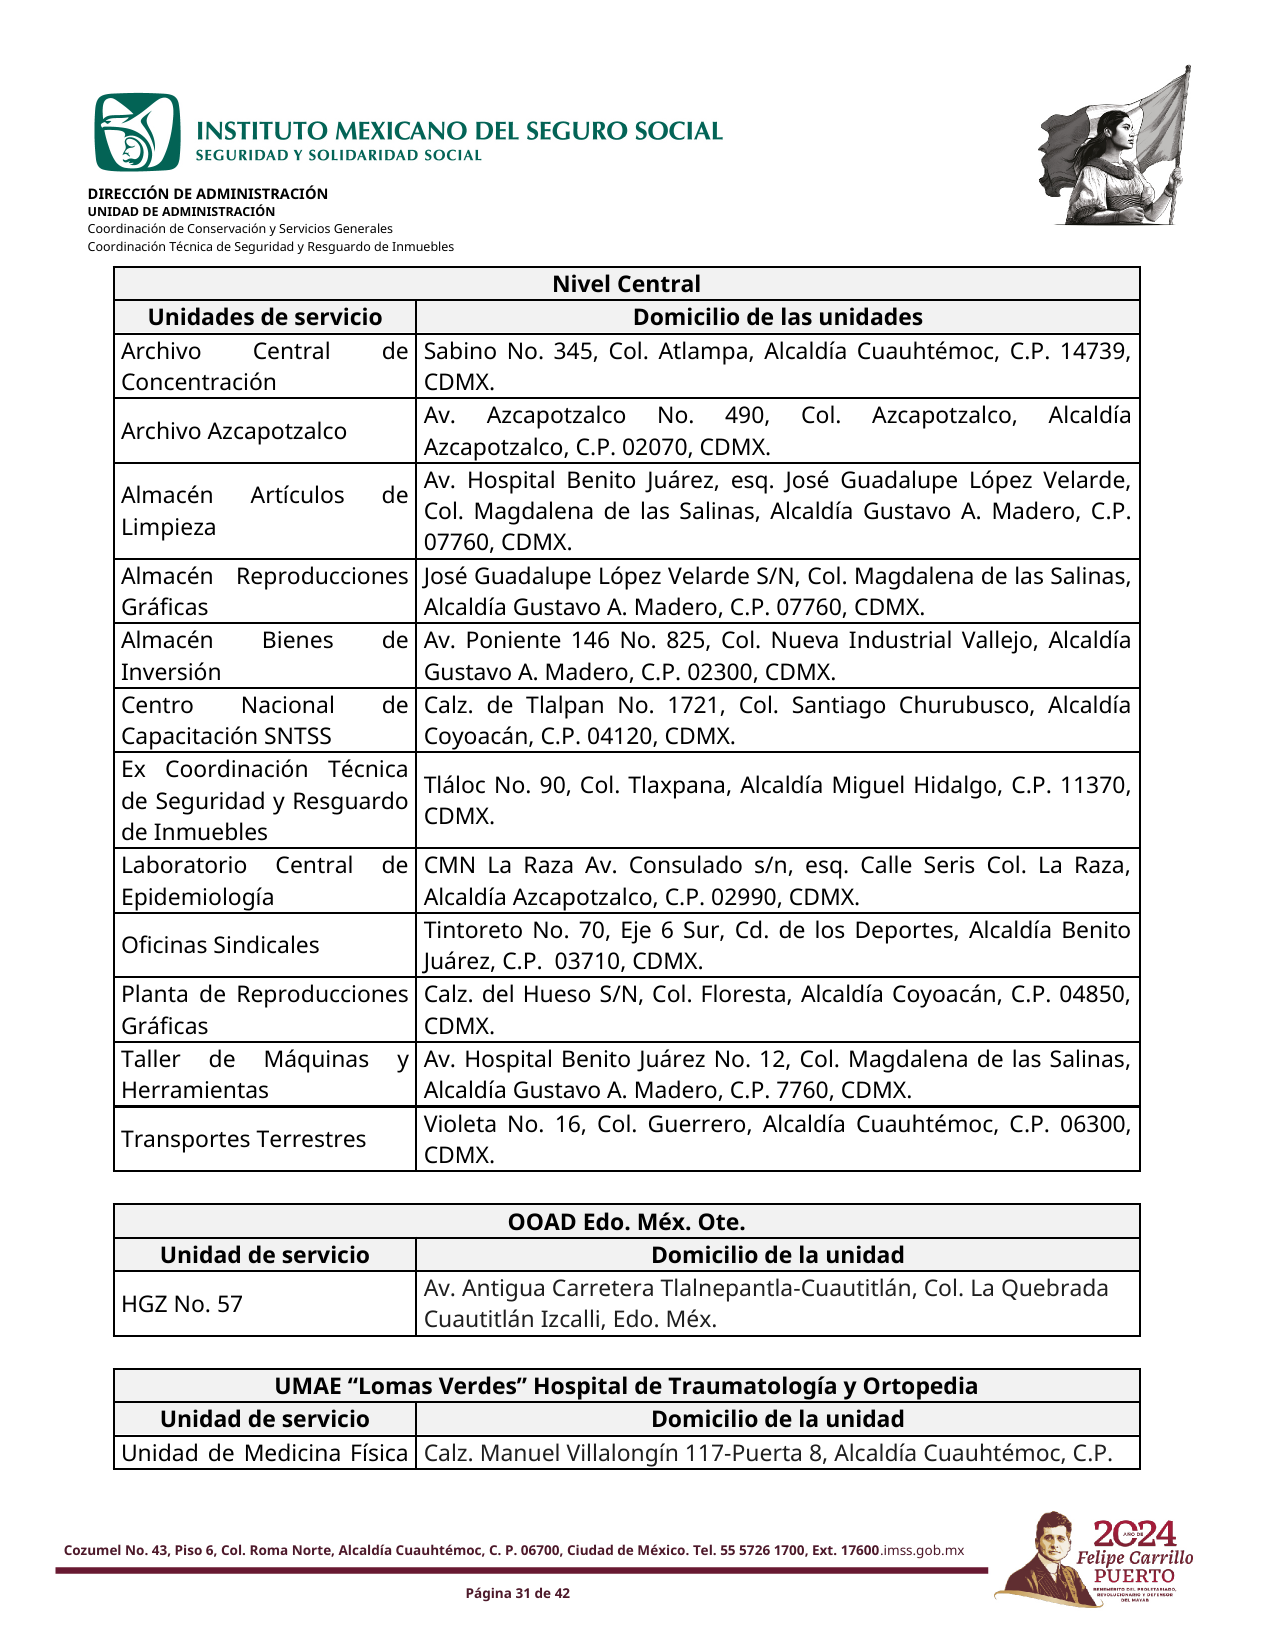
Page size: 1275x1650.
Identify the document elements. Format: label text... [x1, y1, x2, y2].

table_cell Domicilio de las unidades [417, 301, 1139, 332]
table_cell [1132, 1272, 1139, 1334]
table_cell Archivo Central de Concentración [115, 335, 415, 397]
table_cell Domicilio de la unidad [417, 1403, 1139, 1434]
table_cell Ex Coordinación Técnica de Seguridad y Resguardo de Inmuebles [115, 753, 415, 847]
table_cell Unidades de servicio [115, 301, 415, 332]
table_cell CMN La Raza Av. Consulado s/n, esq. Calle Seris Col. La Raza, Alcaldía Azcapotzalco, C.P. 02990, CDMX. [417, 849, 1139, 912]
table_cell Sabino No. 345, Col. Atlampa, Alcaldía Cuauhtémoc, C.P. 14739, CDMX. [417, 335, 1139, 397]
table_cell Av. Poniente 146 No. 825, Col. Nueva Industrial Vallejo, Alcaldía Gustavo A. Madero, C.P. 02300, CDMX. [417, 624, 1139, 687]
table_cell Taller de Máquinas y Herramientas [115, 1043, 415, 1105]
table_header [115, 1370, 1139, 1401]
table_cell Archivo Azcapotzalco [115, 399, 415, 462]
table_cell Laboratorio Central de Epidemiología [115, 849, 415, 912]
table_cell Calz. del Hueso S/N, Col. Floresta, Alcaldía Coyoacán, C.P. 04850, CDMX. [417, 978, 1139, 1041]
table_cell Calz. de Tlalpan No. 1721, Col. Santiago Churubusco, Alcaldía Coyoacán, C.P. 04120, CDMX. [417, 689, 1139, 751]
table_cell Unidad de servicio [115, 1403, 415, 1434]
table_cell Almacén Artículos de Limpieza [115, 464, 415, 557]
table_cell Almacén Reproducciones Gráficas [115, 560, 415, 622]
table_cell Tláloc No. 90, Col. Tlaxpana, Alcaldía Miguel Hidalgo, C.P. 11370, CDMX. [417, 753, 1139, 847]
table_cell Transportes Terrestres [115, 1108, 415, 1170]
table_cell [115, 1437, 415, 1468]
table_header Nivel Central [115, 268, 1139, 299]
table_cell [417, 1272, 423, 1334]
table_cell Unidad de servicio [115, 1239, 415, 1270]
table_cell Tintoreto No. 70, Eje 6 Sur, Cd. de los Deportes, Alcaldía Benito Juárez, C.P. 03710, CDMX. [417, 914, 1139, 976]
table_cell Almacén Bienes de Inversión [115, 624, 415, 687]
table_cell Violeta No. 16, Col. Guerrero, Alcaldía Cuauhtémoc, C.P. 06300, CDMX. [417, 1108, 1139, 1170]
table_header OOAD Edo. Méx. Ote. [115, 1205, 1139, 1237]
table_cell Av. Azcapotzalco No. 490, Col. Azcapotzalco, Alcaldía Azcapotzalco, C.P. 02070, CDMX. [417, 399, 1139, 462]
table_cell Planta de Reproducciones Gráficas [115, 978, 415, 1041]
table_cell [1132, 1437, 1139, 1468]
table_cell Centro Nacional de Capacitación SNTSS [115, 689, 415, 751]
table_cell HGZ No. 57 [115, 1272, 415, 1334]
table_cell Domicilio de la unidad [417, 1239, 1139, 1270]
table_cell Av. Hospital Benito Juárez, esq. José Guadalupe López Velarde, Col. Magdalena de las Salinas, Alcaldía Gustavo A. Madero, C.P. 07760, CDMX. [417, 464, 1139, 557]
picture [0, 2, 1262, 1650]
table_cell Oficinas Sindicales [115, 914, 415, 976]
table_cell Av. Hospital Benito Juárez No. 12, Col. Magdalena de las Salinas, Alcaldía Gustavo A. Madero, C.P. 7760, CDMX. [417, 1043, 1139, 1105]
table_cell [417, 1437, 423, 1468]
table_cell José Guadalupe López Velarde S/N, Col. Magdalena de las Salinas, Alcaldía Gustavo A. Madero, C.P. 07760, CDMX. [417, 560, 1139, 622]
